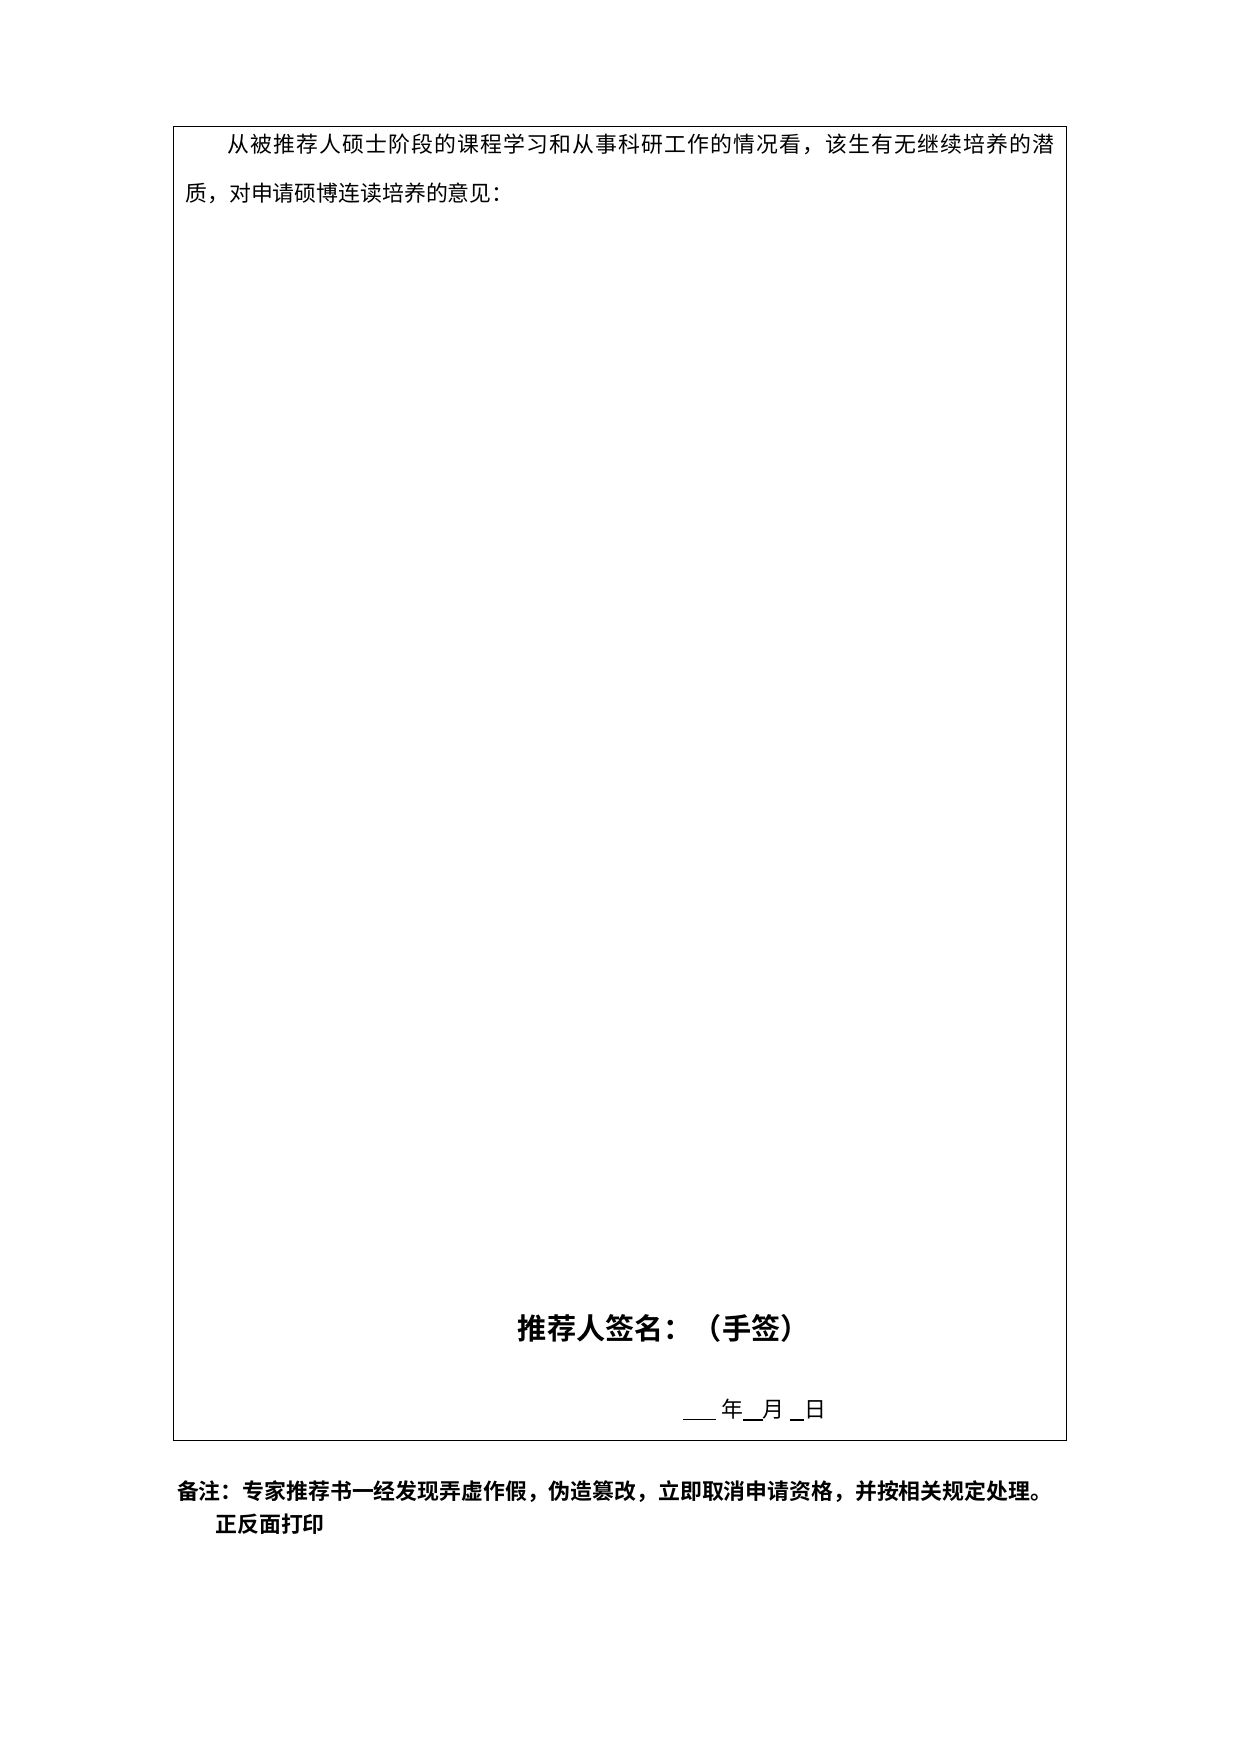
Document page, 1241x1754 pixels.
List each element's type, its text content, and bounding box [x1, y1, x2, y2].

table_header 从被推荐人硕士阶段的课程学习和从事科研工作的情况看，该生有无继续培养的潜质，对申请硕博连读培养的意见： 推荐人签名：（手签） 年 月 日 [174, 127, 1066, 1440]
text 备注：专家推荐书一经发现弄虚作假，伪造篡改，立即取消申请资格，并按相关规定处理。 [133, 1474, 1107, 1506]
text 正反面打印 [133, 1506, 1107, 1539]
